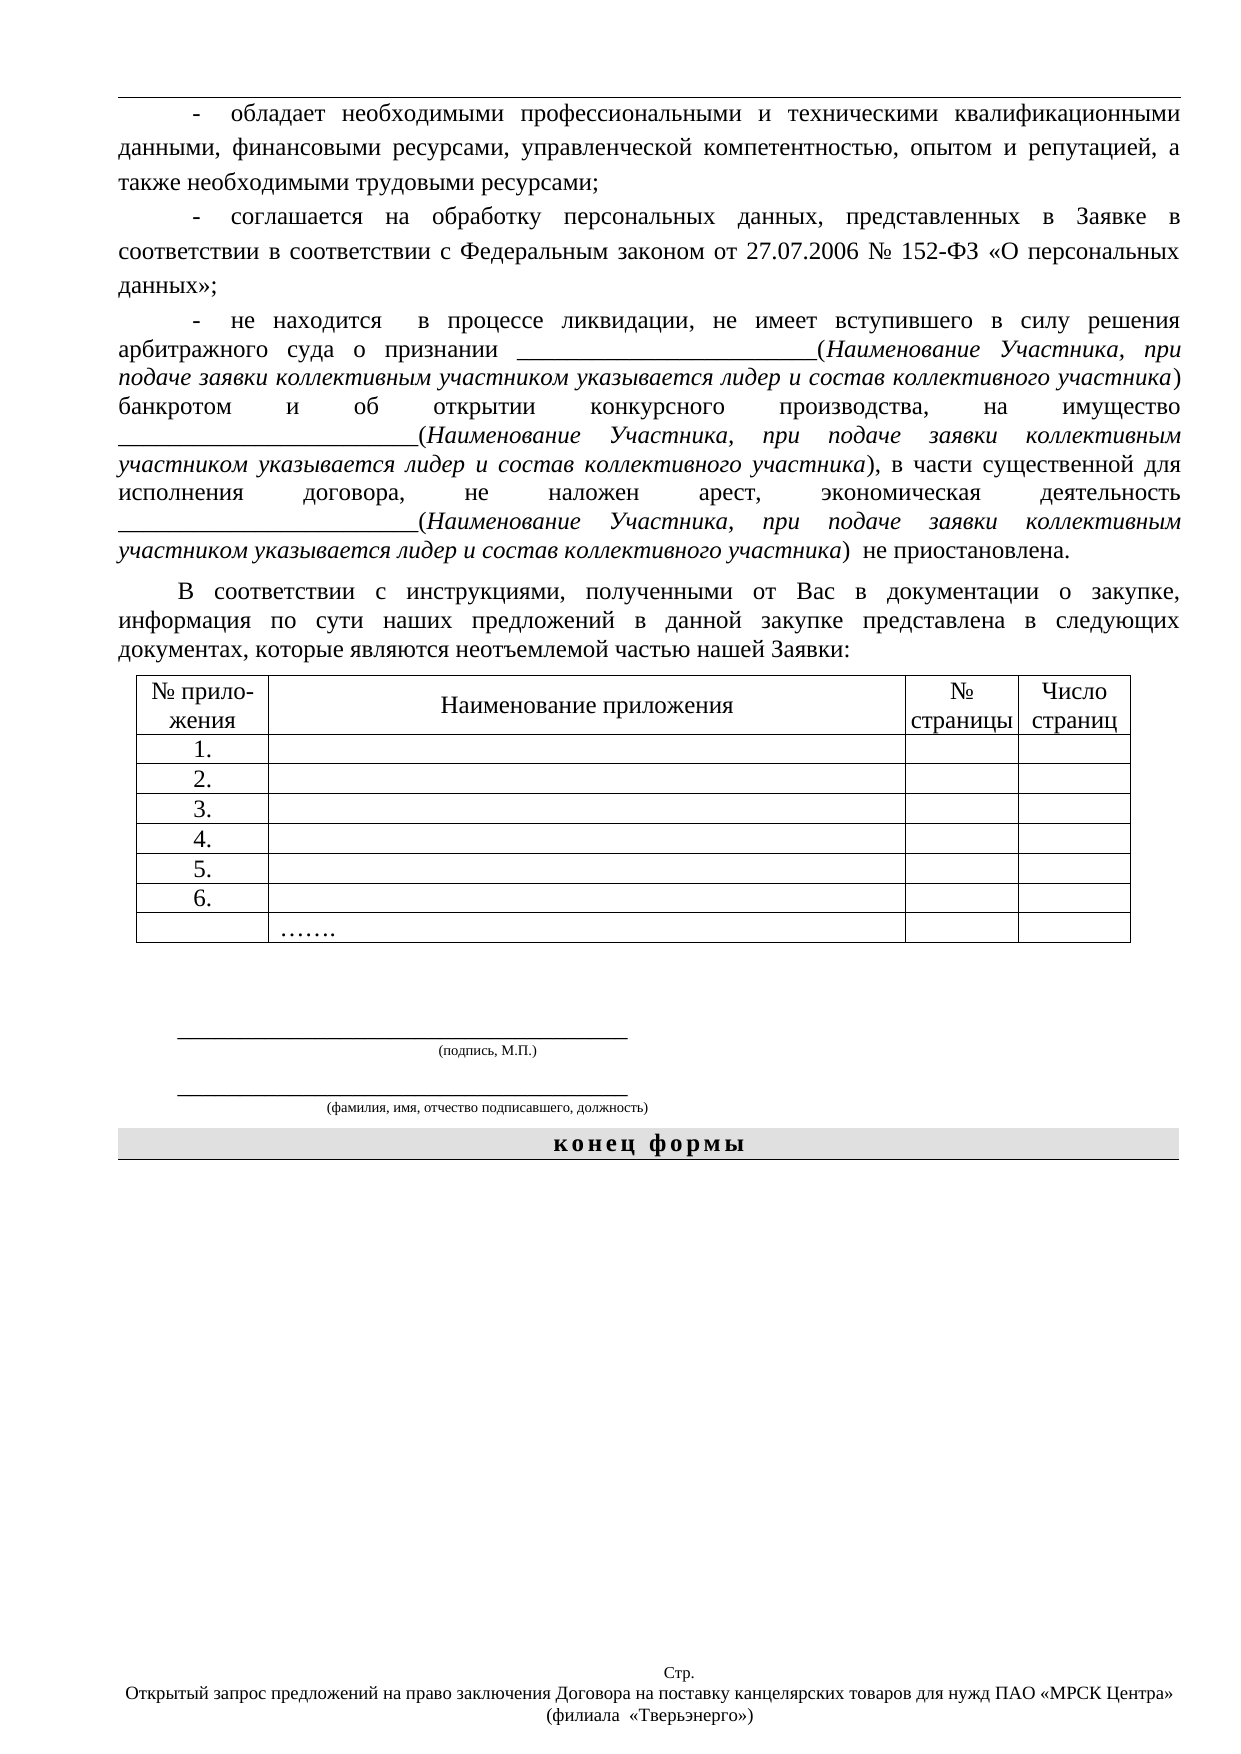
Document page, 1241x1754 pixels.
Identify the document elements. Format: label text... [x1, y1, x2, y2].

text ____________________________________ [118, 1071, 1181, 1099]
table_header № прило-жения [137, 676, 268, 733]
table_cell [1019, 794, 1130, 823]
table_cell 6. [137, 884, 268, 912]
table_cell [906, 764, 1018, 793]
table_header № страницы [906, 676, 1018, 733]
table_cell [1019, 884, 1130, 912]
text (подпись, М.П.) [118, 1042, 797, 1071]
table_cell 5. [137, 854, 268, 882]
list обладает необходимыми профессиональными и техническими квалификационными данными, финансовыми ресурсами, управленческой компетентностью, опытом и репутацией, а также необходимыми трудовыми ресурсами; [118, 98, 1181, 196]
table_cell [906, 884, 1018, 912]
table_cell [269, 735, 905, 763]
table_cell [906, 913, 1018, 942]
table_cell [1019, 764, 1130, 793]
table_cell [906, 735, 1018, 763]
table_cell [906, 854, 1018, 882]
list соглашается на обработку персональных данных, представленных в Заявке в соответствии в соответствии с Федеральным законом от 27.07.2006 № 152-ФЗ «О персональных данных»; [118, 201, 1181, 299]
table_cell [1019, 854, 1130, 882]
table_cell [137, 913, 268, 942]
table_cell [269, 794, 905, 823]
table_cell [1019, 735, 1130, 763]
table_cell [269, 824, 905, 853]
table_cell 1. [137, 735, 268, 763]
table_cell [906, 794, 1018, 823]
text конец формы [118, 1128, 1179, 1159]
table_cell 4. [137, 824, 268, 853]
text (фамилия, имя, отчество подписавшего, должность) [118, 1099, 797, 1128]
table_cell [269, 884, 905, 912]
table_cell [269, 764, 905, 793]
table_cell [1019, 824, 1130, 853]
text В соответствии с инструкциями, полученными от Вас в документации о закупке, информация по сути наших предложений в данной закупке представлена в следующих документах, которые являются неотъемлемой частью нашей Заявки: [118, 576, 1181, 662]
table_header Наименование приложения [269, 676, 905, 733]
table_header Число страниц [1019, 676, 1130, 733]
list не находится в процессе ликвидации, не имеет вступившего в силу решения арбитражного суда о признании ________________________(Наименование Участника, при подаче заявки коллективным участником указывается лидер и состав коллективного участника) банкротом и об открытии конкурсного производства, на имущество ________________________(Наименование Участника, при подаче заявки коллективным участником указывается лидер и состав коллективного участника), в части существенной для исполнения договора, не наложен арест, экономическая деятельность ________________________(Наименование Участника, при подаче заявки коллективным участником указывается лидер и состав коллективного участника) не приостановлена. [118, 305, 1181, 564]
table_cell 2. [137, 764, 268, 793]
table_cell [906, 824, 1018, 853]
text ____________________________________ [118, 1013, 1181, 1042]
table_cell [1019, 913, 1130, 942]
table_cell [269, 854, 905, 882]
table_cell ……. [269, 913, 905, 942]
table_cell 3. [137, 794, 268, 823]
